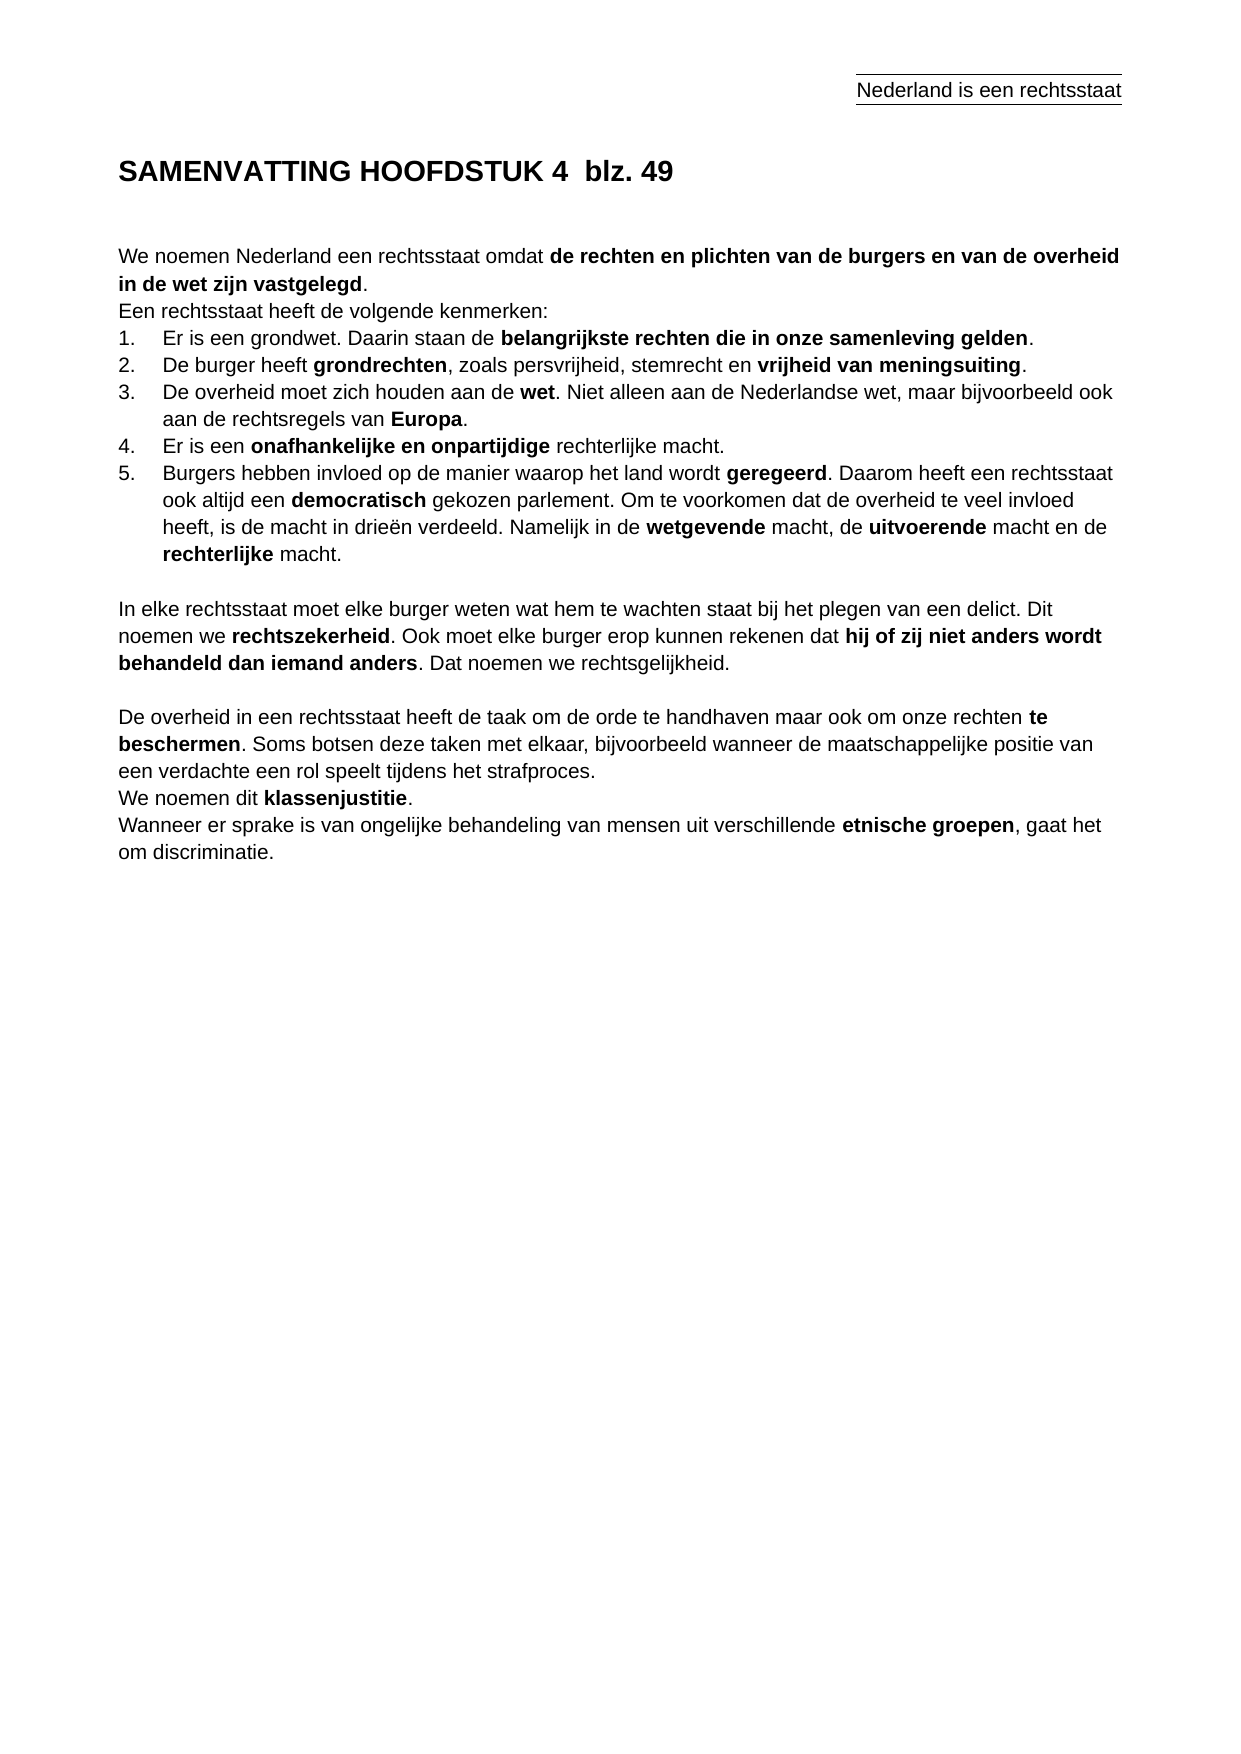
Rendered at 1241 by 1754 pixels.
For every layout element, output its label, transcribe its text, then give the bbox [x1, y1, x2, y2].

text In elke rechtsstaat moet elke burger weten wat hem te wachten staat bij het plegen van een delict. Dit noemen we rechtszekerheid. Ook moet elke burger erop kunnen rekenen dat hij of zij niet anders wordt behandeld dan iemand anders. Dat noemen we rechtsgelijkheid. [118, 593, 1122, 674]
text 3. De overheid moet zich houden aan de wet. Niet alleen aan de Nederlandse wet, maar bijvoorbeeld ook aan de rechtsregels van Europa. [118, 377, 1122, 431]
text Een rechtsstaat heeft de volgende kenmerken: [118, 295, 1122, 322]
text De overheid in een rechtsstaat heeft de taak om de orde te handhaven maar ook om onze rechten te beschermen. Soms botsen deze taken met elkaar, bijvoorbeeld wanneer de maatschappelijke positie van een verdachte een rol speelt tijdens het strafproces. [118, 702, 1122, 783]
text We noemen dit klassenjustitie. [118, 783, 1122, 810]
text 5. Burgers hebben invloed op de manier waarop het land wordt geregeerd. Daarom heeft een rechtsstaat ook altijd een democratisch gekozen parlement. Om te voorkomen dat de overheid te veel invloed heeft, is de macht in drieën verdeeld. Namelijk in de wetgevende macht, de uitvoerende macht en de rechterlijke macht. [118, 458, 1122, 566]
text We noemen Nederland een rechtsstaat omdat de rechten en plichten van de burgers en van de overheid in de wet zijn vastgelegd. [118, 241, 1122, 295]
text 1. Er is een grondwet. Daarin staan de belangrijkste rechten die in onze samenleving gelden. [118, 322, 1122, 349]
subtitle SAMENVATTING HOOFDSTUK 4 blz. 49 [118, 153, 1078, 187]
text Wanneer er sprake is van ongelijke behandeling van mensen uit verschillende etnische groepen, gaat het om discriminatie. [118, 810, 1122, 864]
text 2. De burger heeft grondrechten, zoals persvrijheid, stemrecht en vrijheid van meningsuiting. [118, 349, 1122, 377]
text 4. Er is een onafhankelijke en onpartijdige rechterlijke macht. [118, 431, 1122, 458]
